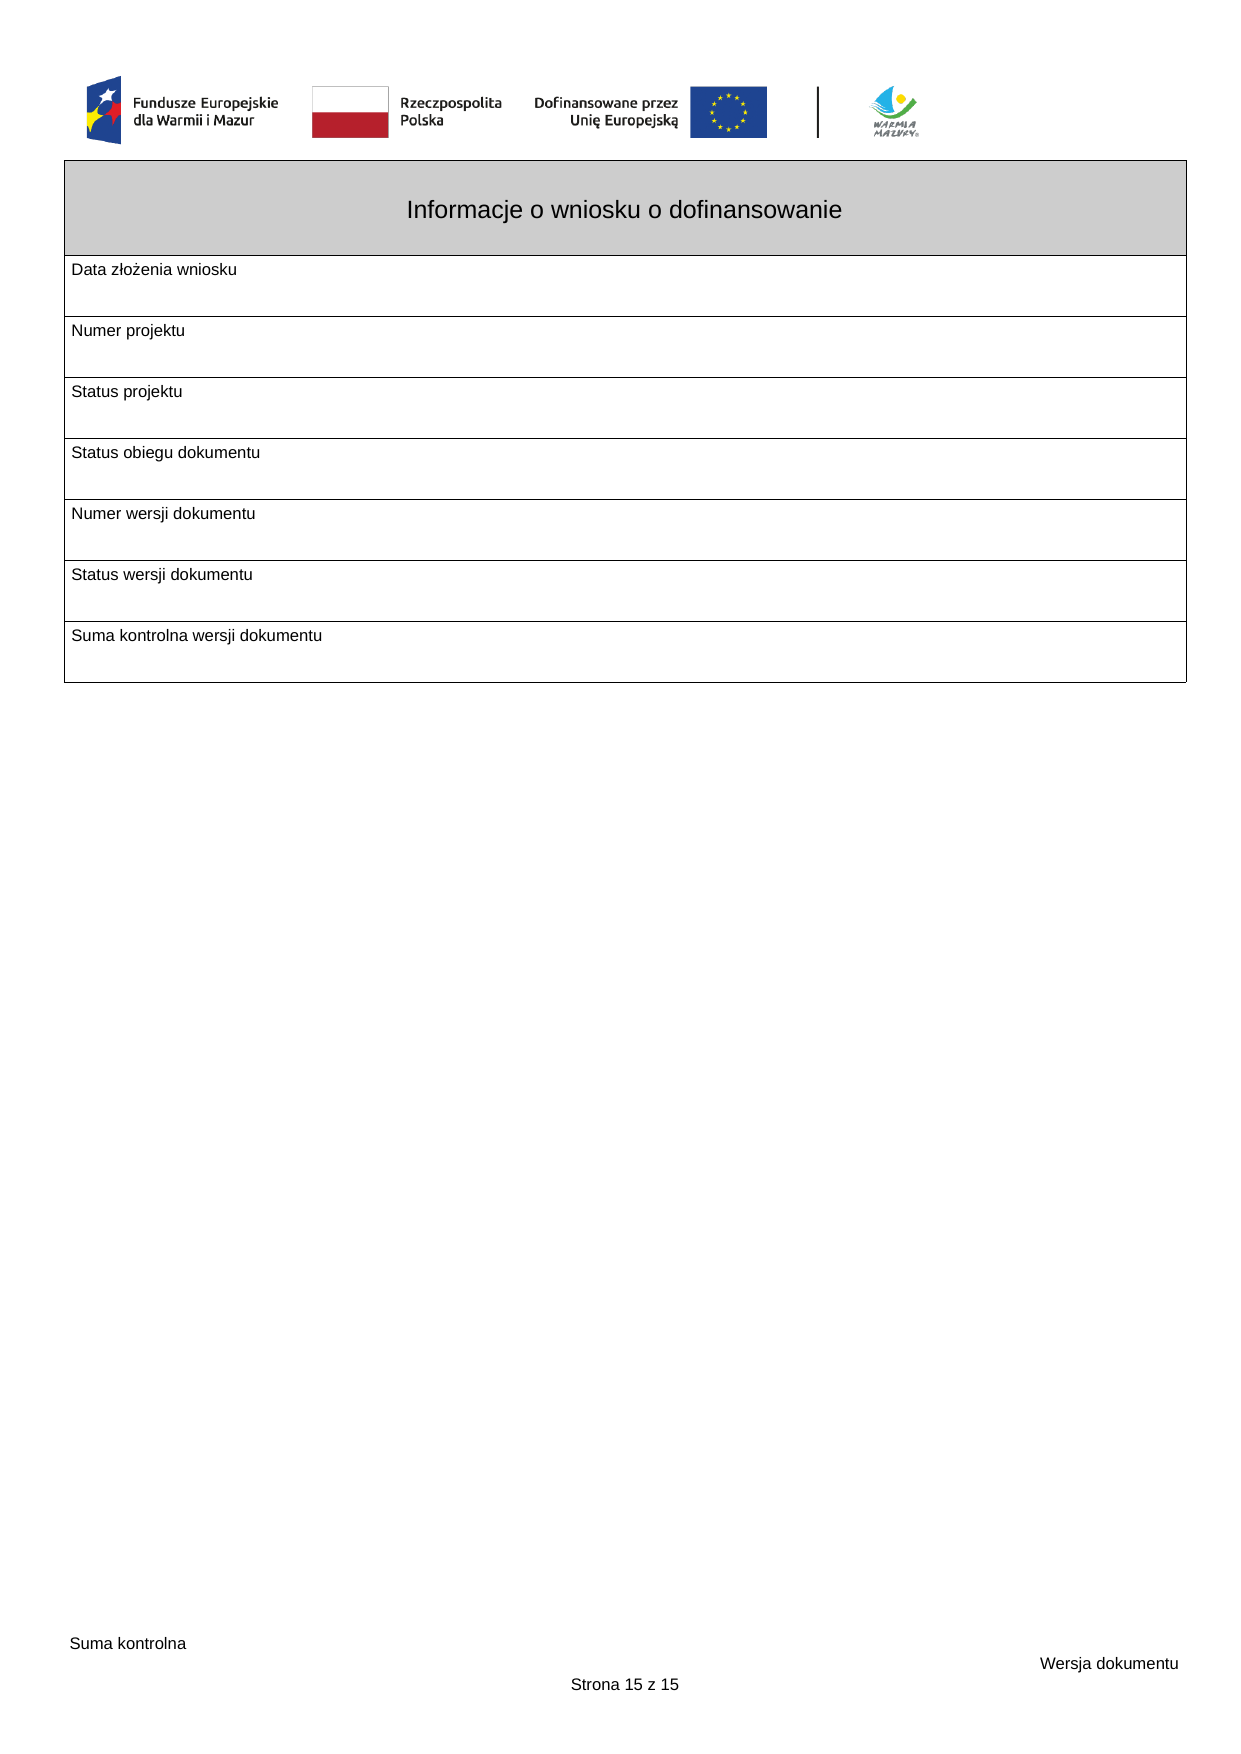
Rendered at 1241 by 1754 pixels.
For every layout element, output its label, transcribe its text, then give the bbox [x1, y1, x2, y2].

picture [70, 59, 1012, 160]
table_cell Numer projektu [65, 317, 1186, 377]
table_cell Suma kontrolna wersji dokumentu [65, 622, 1186, 682]
table_cell Numer wersji dokumentu [65, 500, 1186, 560]
table_header Informacje o wniosku o dofinansowanie [65, 161, 1186, 255]
table_cell Status obiegu dokumentu [65, 439, 1186, 499]
table_cell Status projektu [65, 378, 1186, 438]
table_cell Data złożenia wniosku [65, 256, 1186, 316]
table_cell Status wersji dokumentu [65, 561, 1186, 621]
